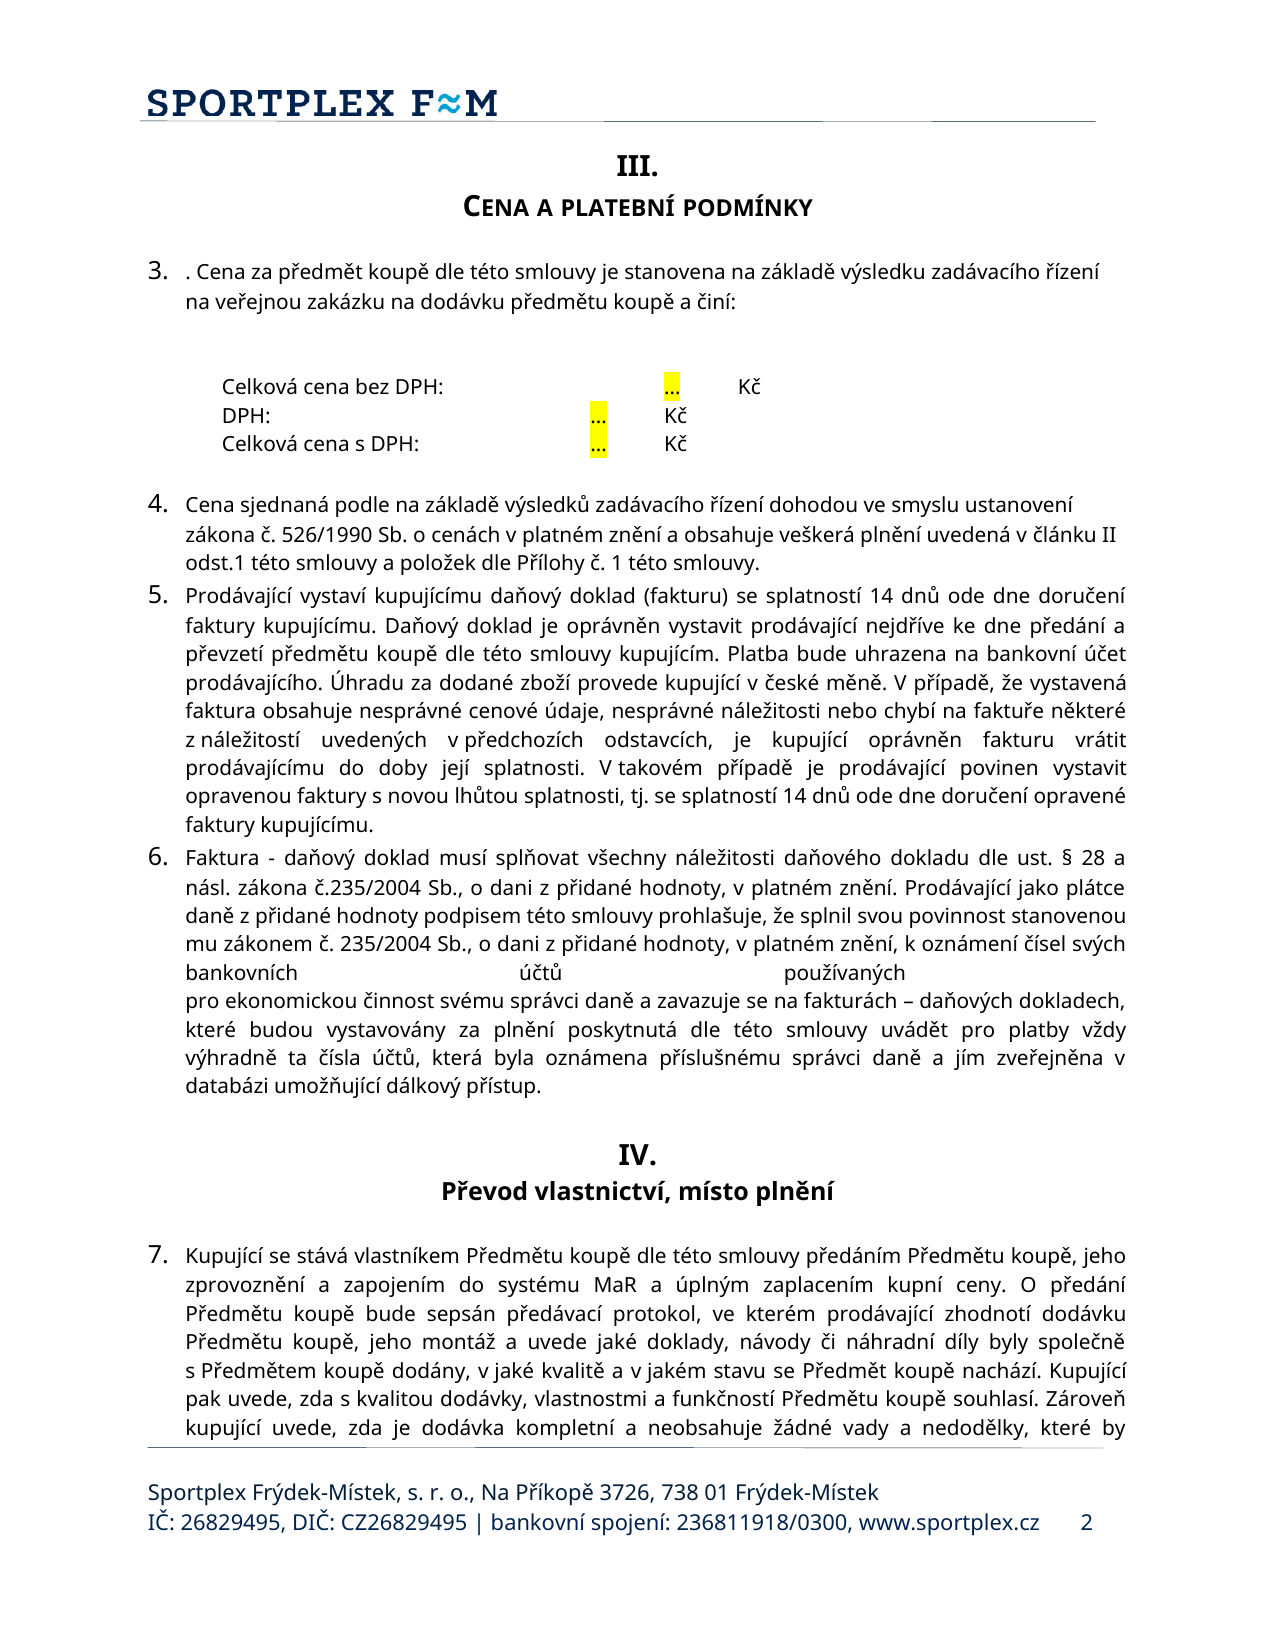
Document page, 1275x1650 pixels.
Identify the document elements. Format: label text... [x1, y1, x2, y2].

text Celková cena s DPH: … Kč [607, 429, 1127, 458]
text IV. [148, 1134, 1127, 1174]
text Převod vlastnictví, místo plnění [148, 1174, 1127, 1208]
text Celková cena bez DPH: … Kč [680, 372, 1127, 401]
text Celková cena bez DPH: … Kč [148, 372, 664, 401]
text III. [148, 145, 1127, 185]
list Faktura - daňový doklad musí splňovat všechny náležitosti daňového dokladu dle ust. § 28 a násl. zákona č.235/2004 Sb., o dani z přidané hodnoty, v platném znění. Prodávající jako plátce daně z přidané hodnoty podpisem této smlouvy prohlašuje, že splnil svou povinnost stanovenou mu zákonem č. 235/2004 Sb., o dani z přidané hodnoty, v platném znění, k oznámení čísel svých bankovních účtů používaných pro ekonomickou činnost svému správci daně a zavazuje se na fakturách – daňových dokladech, které budou vystavovány za plnění poskytnutá dle této smlouvy uvádět pro platby vždy výhradně ta čísla účtů, která byla oznámena příslušnému správci daně a jím zveřejněna v databázi umožňující dálkový přístup. [148, 838, 1127, 1100]
text Cena a platební podmínky [148, 185, 1127, 224]
list Prodávající vystaví kupujícímu daňový doklad (fakturu) se splatností 14 dnů ode dne doručení faktury kupujícímu. Daňový doklad je oprávněn vystavit prodávající nejdříve ke dne předání a převzetí předmětu koupě dle této smlouvy kupujícím. Platba bude uhrazena na bankovní účet prodávajícího. Úhradu za dodané zboží provede kupující v české měně. V případě, že vystavená faktura obsahuje nesprávné cenové údaje, nesprávné náležitosti nebo chybí na faktuře některé z náležitostí uvedených v předchozích odstavcích, je kupující oprávněn fakturu vrátit prodávajícímu do doby její splatnosti. V takovém případě je prodávající povinen vystavit opravenou faktury s novou lhůtou splatnosti, tj. se splatností 14 dnů ode dne doručení opravené faktury kupujícímu. [148, 577, 1127, 838]
text Celková cena s DPH: … Kč [148, 429, 590, 458]
list Cena sjednaná podle na základě výsledků zadávacího řízení dohodou ve smyslu ustanovení zákona č. 526/1990 Sb. o cenách v platném znění a obsahuje veškerá plnění uvedená v článku II odst.1 této smlouvy a položek dle Přílohy č. 1 této smlouvy. [148, 486, 1127, 577]
text DPH: … Kč [148, 401, 590, 429]
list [148, 1236, 1127, 1441]
text DPH: … Kč [607, 401, 1127, 429]
list . Cena za předmět koupě dle této smlouvy je stanovena na základě výsledku zadávacího řízení na veřejnou zakázku na dodávku předmětu koupě a činí: [148, 253, 1127, 315]
